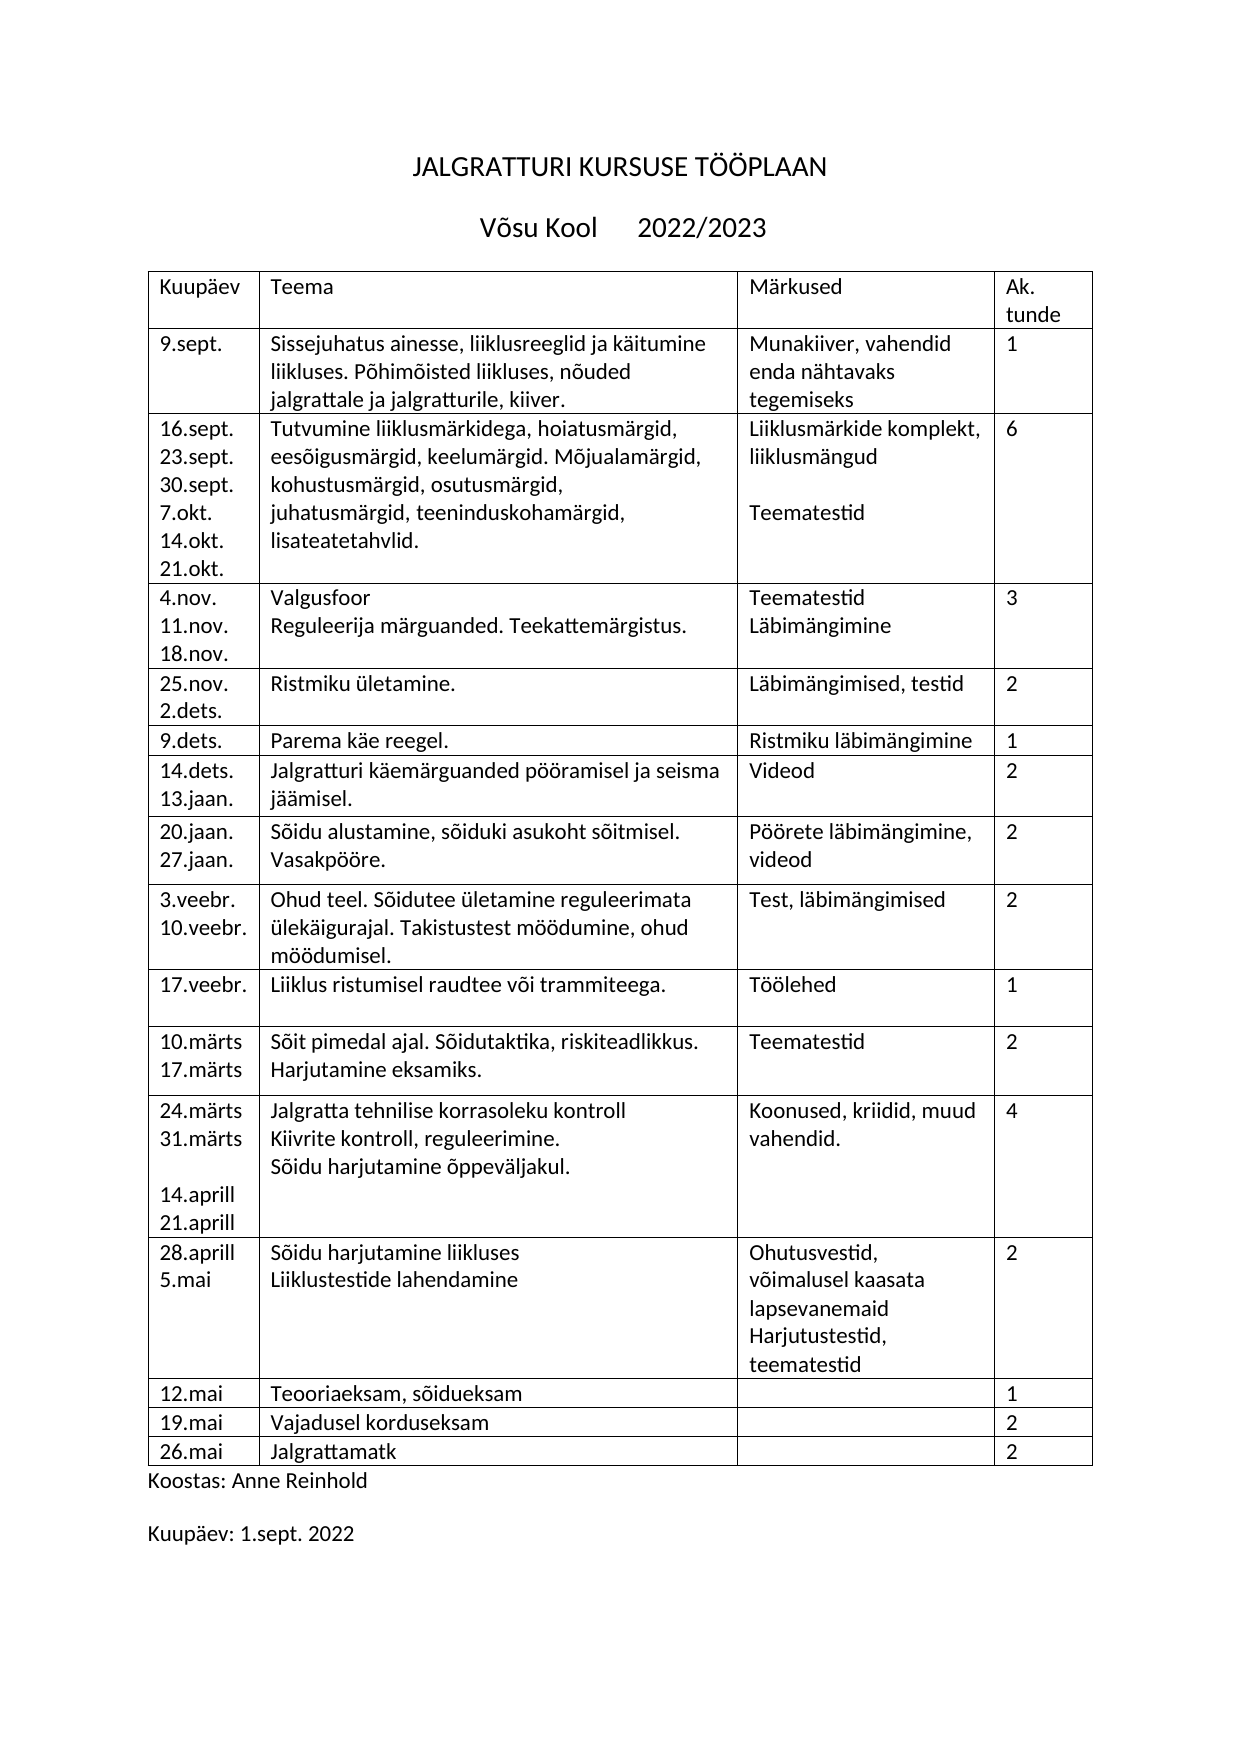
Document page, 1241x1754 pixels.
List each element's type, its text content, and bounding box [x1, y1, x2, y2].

table_cell Ohutusvestid, võimalusel kaasata lapsevanemaid Harjutustestid, teematestid [738, 1238, 994, 1378]
table_cell Munakiiver, vahendid enda nähtavaks tegemiseks [738, 329, 994, 413]
table_cell Teematestid [738, 1027, 994, 1095]
table_cell 19.mai [149, 1408, 259, 1436]
table_cell Sõidu harjutamine liikluses Liiklustestide lahendamine [260, 1238, 737, 1378]
table_cell 4.nov. 11.nov. 18.nov. [149, 584, 259, 668]
table_cell 4 [995, 1096, 1092, 1237]
table_cell Töölehed [738, 970, 994, 1026]
table_cell Videod [738, 756, 994, 816]
table_cell 2 [995, 1437, 1092, 1465]
table_cell Sõidu alustamine, sõiduki asukoht sõitmisel. Vasakpööre. [260, 817, 737, 884]
table_cell Liiklusmärkide komplekt, liiklusmängud Teematestid [738, 414, 994, 582]
table_cell 9.dets. [149, 726, 259, 755]
table_cell Ristmiku läbimängimine [738, 726, 994, 755]
table_cell Ohud teel. Sõidutee ületamine reguleerimata ülekäigurajal. Takistustest möödumine, ohud möödumisel. [260, 885, 737, 969]
table_cell [738, 1408, 994, 1436]
table_cell 24.märts 31.märts 14.aprill 21.aprill [149, 1096, 259, 1237]
table_cell 14.dets. 13.jaan. [149, 756, 259, 816]
table_cell 1 [995, 329, 1092, 413]
table_header Märkused [738, 272, 994, 328]
table_cell Liiklus ristumisel raudtee või trammiteega. [260, 970, 737, 1026]
table_cell 1 [995, 970, 1092, 1026]
table_cell 25.nov. 2.dets. [149, 669, 259, 725]
table_cell 9.sept. [149, 329, 259, 413]
text Võsu Kool 2022/2023 [148, 209, 1093, 245]
table_cell Jalgratta tehnilise korrasoleku kontroll Kiivrite kontroll, reguleerimine. Sõidu harjutamine õppeväljakul. [260, 1096, 737, 1237]
text Koostas: Anne Reinhold [148, 1466, 1093, 1494]
table_cell 28.aprill 5.mai [149, 1238, 259, 1378]
table_cell 2 [995, 1238, 1092, 1378]
table_cell Valgusfoor Reguleerija märguanded. Teekattemärgistus. [260, 584, 737, 668]
text JALGRATTURI KURSUSE TÖÖPLAAN [148, 148, 1093, 183]
table_cell 26.mai [149, 1437, 259, 1465]
table_cell 1 [995, 1379, 1092, 1407]
table_cell 2 [995, 1027, 1092, 1095]
text Kuupäev: 1.sept. 2022 [148, 1519, 1093, 1547]
table_cell Vajadusel korduseksam [260, 1408, 737, 1436]
table_cell 2 [995, 669, 1092, 725]
table_cell 3.veebr. 10.veebr. [149, 885, 259, 969]
table_cell Sõit pimedal ajal. Sõidutaktika, riskiteadlikkus. Harjutamine eksamiks. [260, 1027, 737, 1095]
table_cell 2 [995, 885, 1092, 969]
table_cell Tutvumine liiklusmärkidega, hoiatusmärgid, eesõigusmärgid, keelumärgid. Mõjualamärgid, kohustusmärgid, osutusmärgid, juhatusmärgid, teeninduskohamärgid, lisateatetahvlid. [260, 414, 737, 582]
table_cell Test, läbimängimised [738, 885, 994, 969]
table_cell 17.veebr. [149, 970, 259, 1026]
table_cell Läbimängimised, testid [738, 669, 994, 725]
table_header Kuupäev [149, 272, 259, 328]
table_cell Jalgrattamatk [260, 1437, 737, 1465]
table_cell 12.mai [149, 1379, 259, 1407]
table_cell 2 [995, 817, 1092, 884]
table_cell Sissejuhatus ainesse, liiklusreeglid ja käitumine liikluses. Põhimõisted liikluses, nõuded jalgrattale ja jalgratturile, kiiver. [260, 329, 737, 413]
table_cell Jalgratturi käemärguanded pööramisel ja seisma jäämisel. [260, 756, 737, 816]
table_cell Teematestid Läbimängimine [738, 584, 994, 668]
table_cell Ristmiku ületamine. [260, 669, 737, 725]
table_cell Teooriaeksam, sõidueksam [260, 1379, 737, 1407]
table_cell 3 [995, 584, 1092, 668]
table_cell Pöörete läbimängimine, videod [738, 817, 994, 884]
table_cell [738, 1437, 994, 1465]
table_header Teema [260, 272, 737, 328]
table_cell 1 [995, 726, 1092, 755]
table_cell 16.sept. 23.sept. 30.sept. 7.okt. 14.okt. 21.okt. [149, 414, 259, 582]
table_cell 10.märts 17.märts [149, 1027, 259, 1095]
table_cell 6 [995, 414, 1092, 582]
table_cell 2 [995, 756, 1092, 816]
table_header Ak. tunde [995, 272, 1092, 328]
table_cell 20.jaan. 27.jaan. [149, 817, 259, 884]
table_cell Koonused, kriidid, muud vahendid. [738, 1096, 994, 1237]
table_cell Parema käe reegel. [260, 726, 737, 755]
table_cell 2 [995, 1408, 1092, 1436]
table_cell [738, 1379, 994, 1407]
